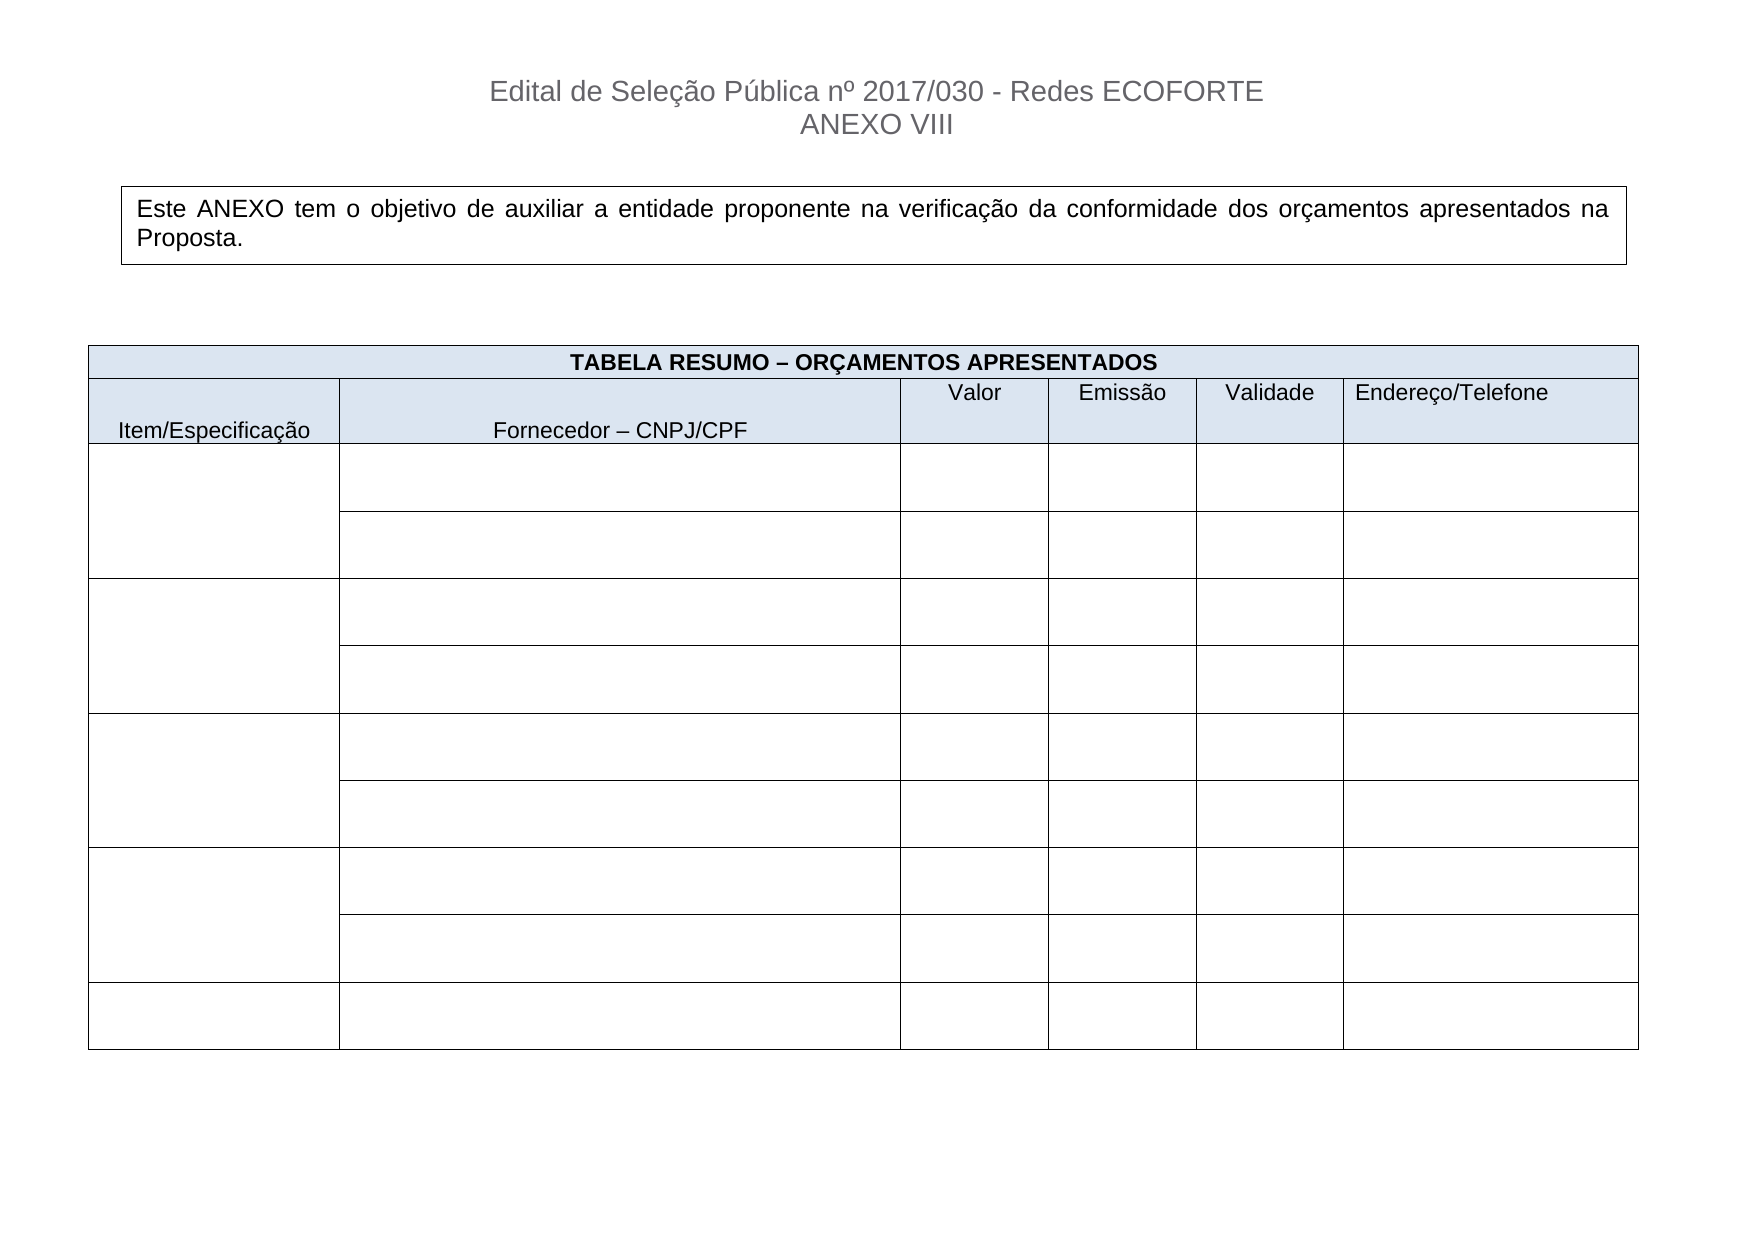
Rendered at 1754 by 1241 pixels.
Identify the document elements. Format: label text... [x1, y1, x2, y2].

table_cell [340, 714, 900, 780]
table_cell [1049, 579, 1196, 645]
table_cell [901, 444, 1048, 511]
table_cell [1197, 848, 1343, 914]
table_cell [901, 646, 1048, 712]
table_cell Fornecedor – CNPJ/CPF [340, 379, 900, 443]
table_cell [1049, 915, 1196, 982]
table_cell [1344, 444, 1638, 511]
table_cell [1197, 512, 1343, 578]
table_cell [1049, 983, 1196, 1049]
table_cell [901, 848, 1048, 914]
table_cell [340, 444, 900, 511]
table_cell [1197, 714, 1343, 780]
table_cell [1344, 512, 1638, 578]
table_cell [1344, 714, 1638, 780]
table_cell [1197, 915, 1343, 982]
table_cell [1344, 579, 1638, 645]
table_cell [1049, 848, 1196, 914]
table_cell [1049, 646, 1196, 712]
table_cell [89, 983, 339, 1049]
table_cell [1049, 444, 1196, 511]
table_cell [89, 444, 339, 578]
table_cell Validade [1197, 379, 1343, 443]
table_cell Valor [901, 379, 1048, 443]
table_cell [340, 646, 900, 712]
table_cell [1049, 714, 1196, 780]
table_cell [1344, 848, 1638, 914]
table_cell [340, 848, 900, 914]
table_cell [1344, 646, 1638, 712]
table_cell [1197, 646, 1343, 712]
table_cell [1344, 781, 1638, 847]
table_cell Endereço/Telefone [1344, 379, 1638, 443]
table_cell [901, 512, 1048, 578]
table_cell [89, 714, 339, 847]
table_cell [1049, 512, 1196, 578]
table_cell [340, 512, 900, 578]
table_cell [1344, 915, 1638, 982]
table_cell [340, 781, 900, 847]
table_cell [89, 579, 339, 712]
table_cell [1049, 781, 1196, 847]
table_cell [1197, 579, 1343, 645]
table_cell [340, 983, 900, 1049]
table_cell [1197, 444, 1343, 511]
table_header TABELA RESUMO – ORÇAMENTOS APRESENTADOS [89, 346, 1638, 378]
table_cell [1197, 781, 1343, 847]
table_cell [901, 983, 1048, 1049]
table_cell [1344, 983, 1638, 1049]
table_cell [340, 915, 900, 982]
table_cell [340, 579, 900, 645]
table_cell [1197, 983, 1343, 1049]
table_cell [89, 848, 339, 982]
table_cell [901, 781, 1048, 847]
table_cell [901, 714, 1048, 780]
table_cell [901, 915, 1048, 982]
table_cell Item/Especificação [89, 379, 339, 443]
table_cell Emissão [1049, 379, 1196, 443]
table_cell [901, 579, 1048, 645]
